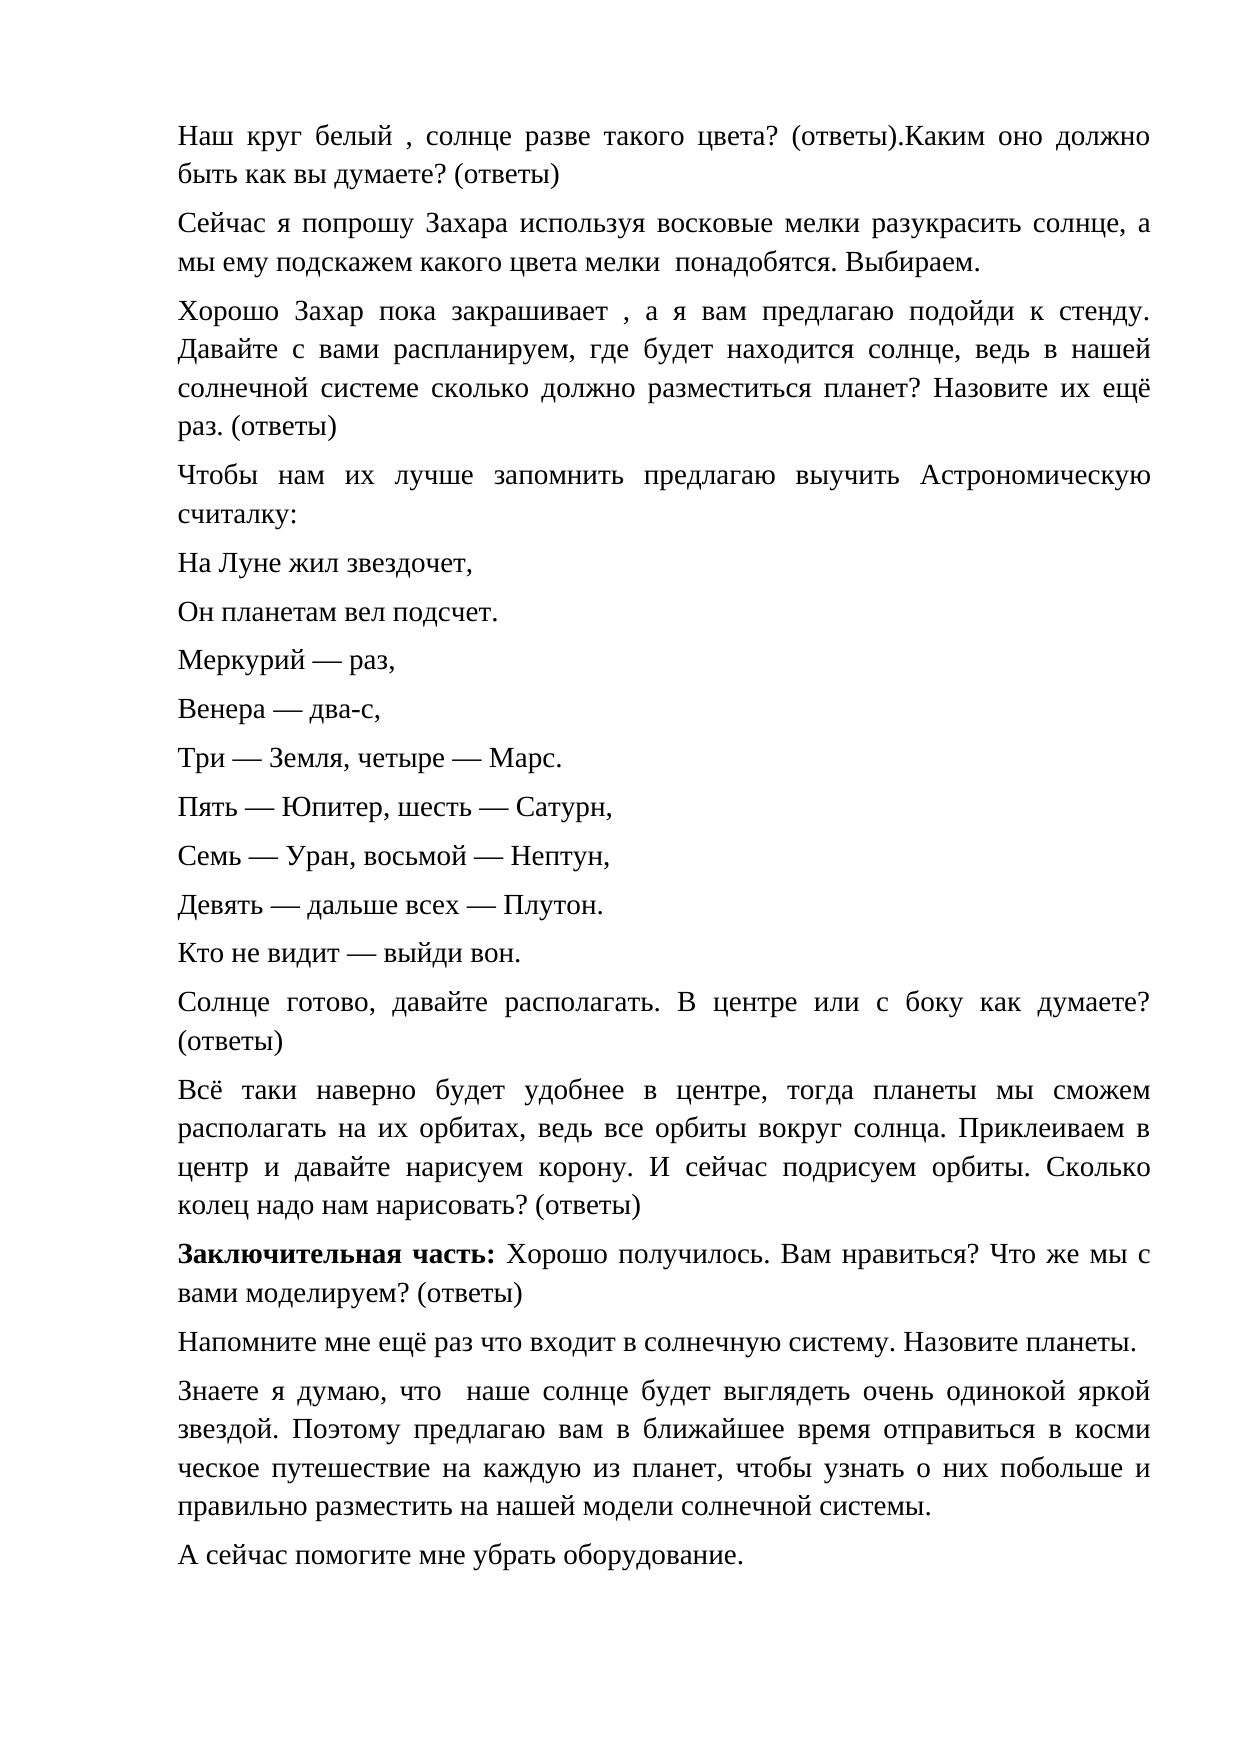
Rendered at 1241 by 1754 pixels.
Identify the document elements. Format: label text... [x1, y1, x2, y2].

text Знаете я думаю, что наше солнце будет выглядеть очень одинокой яркой звездой. Поэтому предлагаю вам в ближайшее время отправиться в косми ческое путешествие на каждую из планет, чтобы узнать о них побольше и правильно разместить на нашей модели солнечной системы. [177, 1373, 1152, 1522]
text Венера — два-с, [177, 691, 1152, 725]
text Солнце готово, давайте располагать. В центре или с боку как думаете? (ответы) [177, 984, 1152, 1057]
text А сейчас помогите мне убрать оборудование. [177, 1537, 1152, 1571]
text Хорошо Захар пока закрашивает , а я вам предлагаю подойди к стенду. Давайте с вами распланируем, где будет находится солнце, ведь в нашей солнечной системе сколько должно разместиться планет? Назовите их ещё раз. (ответы) [177, 293, 1152, 442]
text Девять — дальше всех — Плутон. [177, 887, 1152, 920]
text Чтобы нам их лучше запомнить предлагаю выучить Астрономическую считалку: [177, 457, 1152, 529]
text Меркурий — раз, [177, 642, 1152, 676]
text Семь — Уран, восьмой — Нептун, [177, 838, 1152, 871]
text Кто не видит — выйди вон. [177, 936, 1152, 969]
text Он планетам вел подсчет. [177, 594, 1152, 627]
text Сейчас я попрошу Захара используя восковые мелки разукрасить солнце, а мы ему подскажем какого цвета мелки понадобятся. Выбираем. [177, 206, 1152, 278]
text Наш круг белый , солнце разве такого цвета? (ответы).Каким оно должно быть как вы думаете? (ответы) [177, 118, 1152, 190]
text Заключительная часть: Хорошо получилось. Вам нравиться? Что же мы с вами моделируем? (ответы) [177, 1236, 1152, 1308]
text Три — Земля, четыре — Марс. [177, 740, 1152, 774]
text Всё таки наверно будет удобнее в центре, тогда планеты мы сможем располагать на их орбитах, ведь все орбиты вокруг солнца. Приклеиваем в центр и давайте нарисуем корону. И сейчас подрисуем орбиты. Сколько колец надо нам нарисовать? (ответы) [177, 1072, 1152, 1221]
text Пять — Юпитер, шесть — Сатурн, [177, 789, 1152, 823]
text Напомните мне ещё раз что входит в солнечную систему. Назовите планеты. [177, 1324, 1152, 1357]
text На Луне жил звездочет, [177, 545, 1152, 578]
